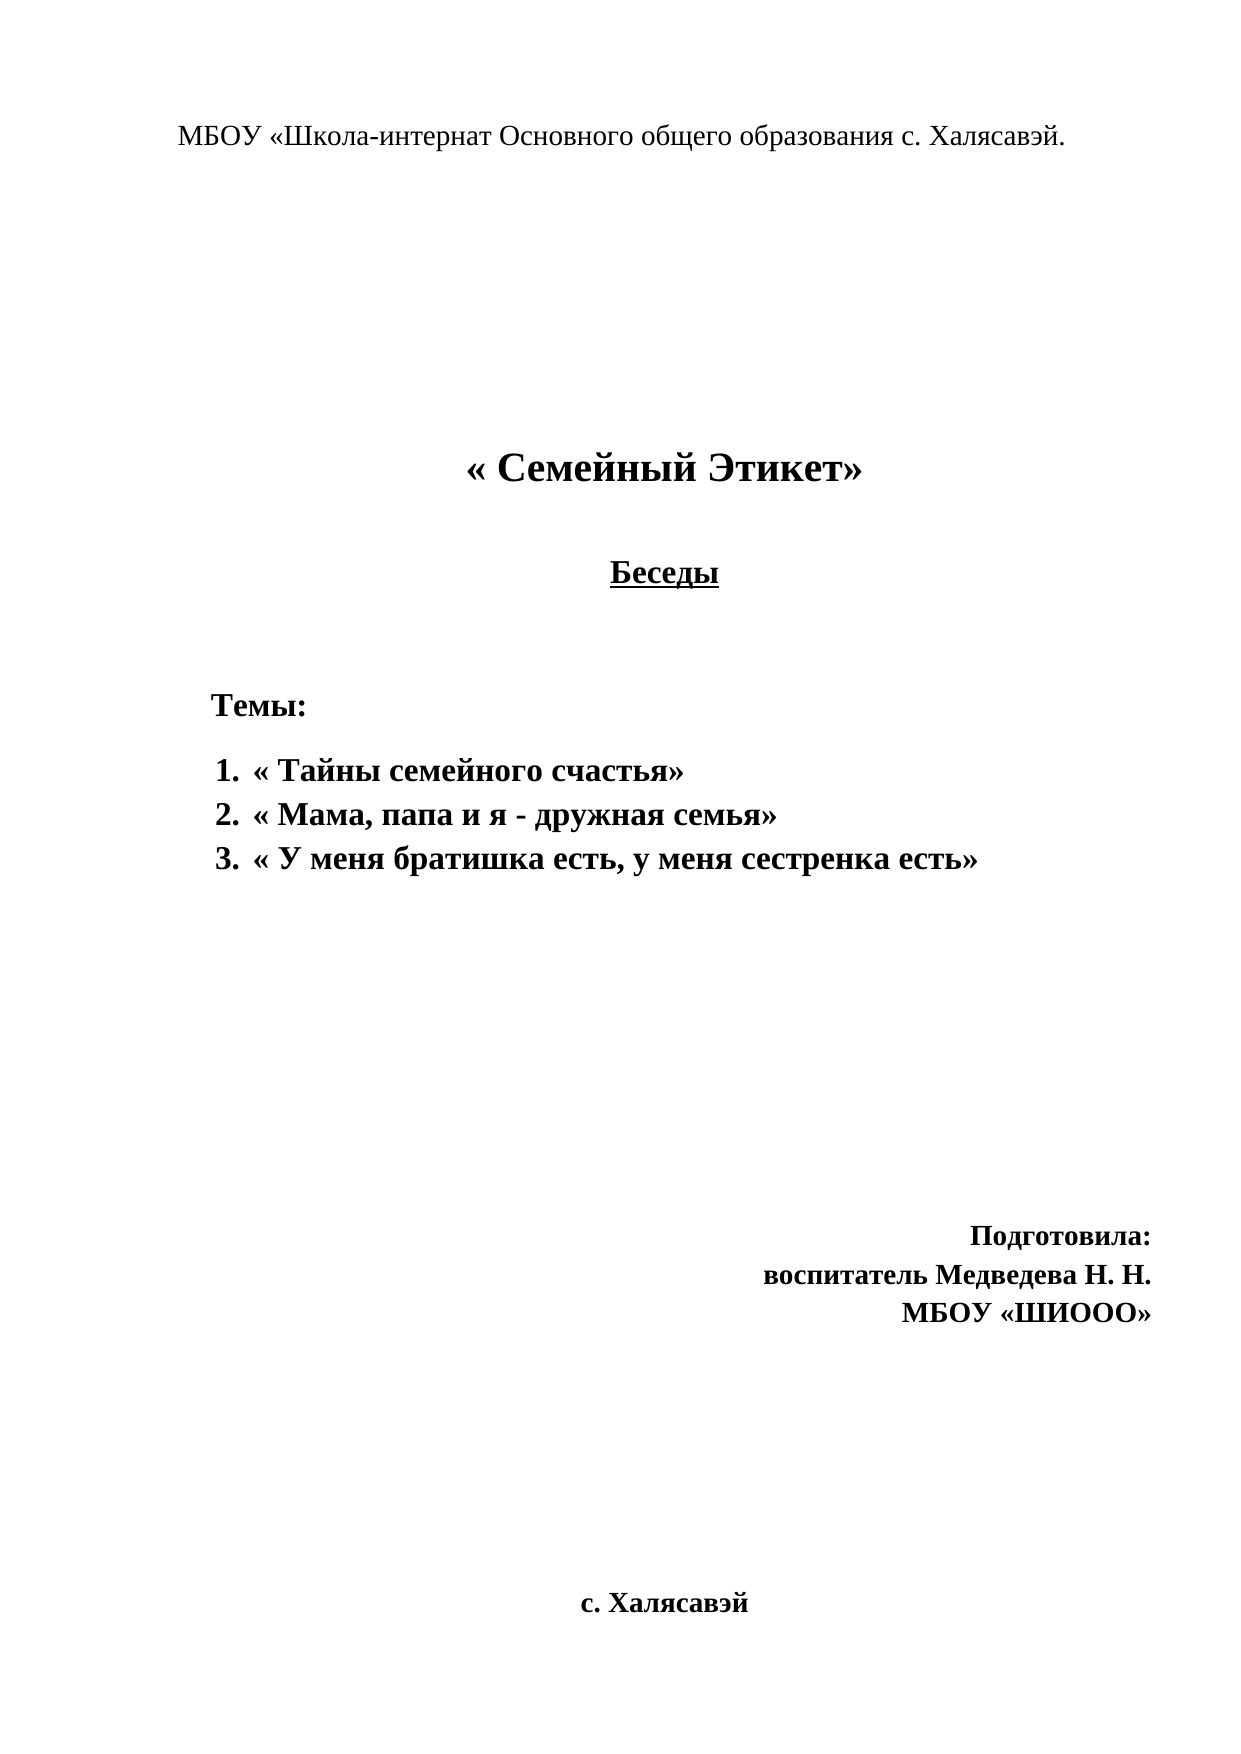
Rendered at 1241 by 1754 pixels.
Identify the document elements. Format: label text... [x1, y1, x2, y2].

text Темы: [177, 685, 1152, 723]
text воспитатель Медведева Н. Н. [177, 1257, 1152, 1291]
text МБОУ «Школа-интернат Основного общего образования с. Халясавэй. [177, 118, 1152, 152]
text МБОУ «ШИООО» [177, 1296, 1152, 1329]
list « У меня братишка есть, у меня сестренка есть» [215, 838, 1152, 876]
text Подготовила: [177, 1218, 1152, 1252]
text Беседы [177, 553, 1152, 591]
text « Семейный Этикет» [177, 443, 1152, 491]
list « Мама, папа и я - дружная семья» [215, 794, 1152, 832]
text с. Халясавэй [177, 1585, 1152, 1618]
list « Тайны семейного счастья» [215, 750, 1152, 788]
